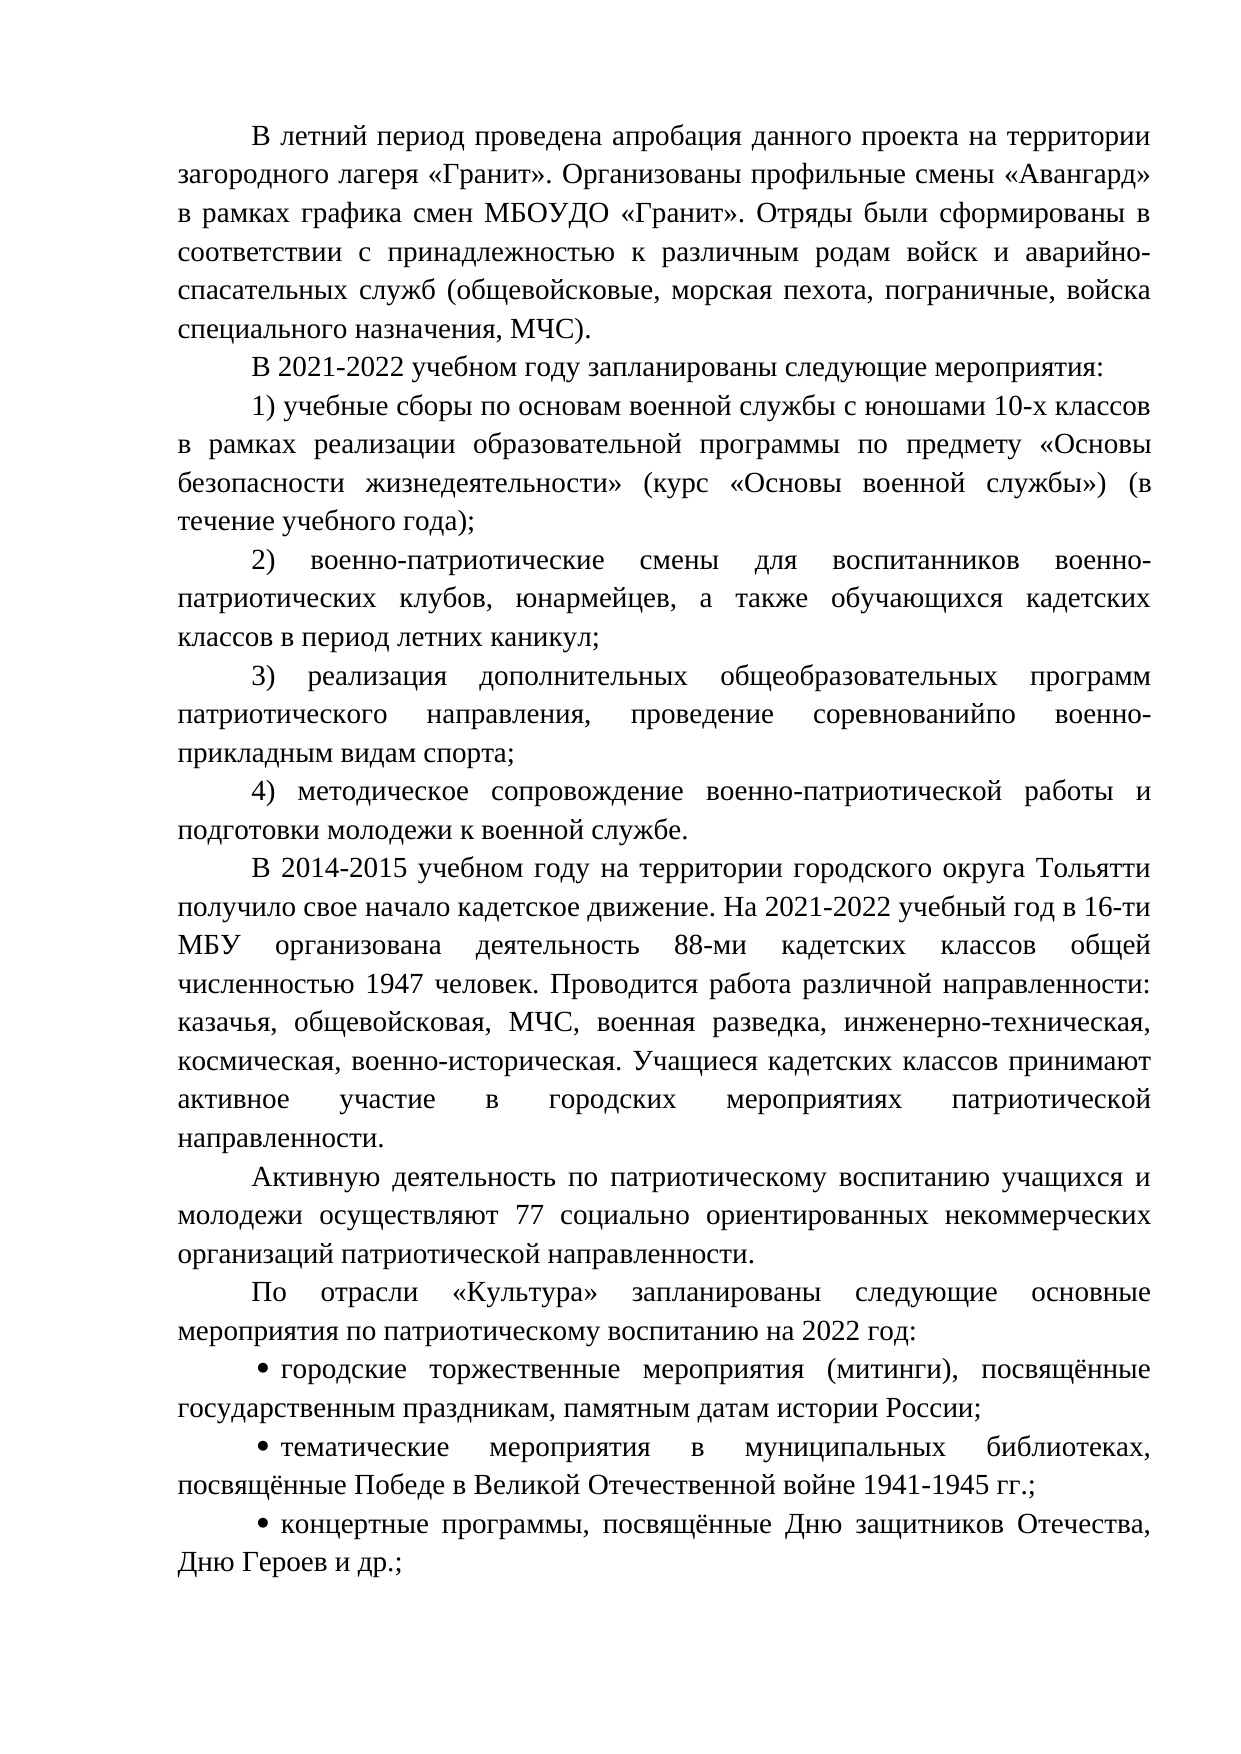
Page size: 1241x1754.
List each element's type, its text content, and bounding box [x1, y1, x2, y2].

text 3) реализация дополнительных общеобразовательных программ патриотического направления, проведение соревнованийпо военно-прикладным видам спорта; [177, 658, 1152, 768]
text 1) учебные сборы по основам военной службы с юношами 10-х классов в рамках реализации образовательной программы по предмету «Основы безопасности жизнедеятельности» (курс «Основы военной службы») (в течение учебного года); [177, 388, 1152, 537]
text В 2014-2015 учебном году на территории городского округа Тольятти получило свое начало кадетское движение. На 2021-2022 учебный год в 16-ти МБУ организована деятельность 88-ми кадетских классов общей численностью 1947 человек. Проводится работа различной направленности: казачья, общевойсковая, МЧС, военная разведка, инженерно-техническая, космическая, военно-историческая. Учащиеся кадетских классов принимают активное участие в городских мероприятиях патриотической направленности. [177, 850, 1152, 1154]
text 2) военно-патриотические смены для воспитанников военно-патриотических клубов, юнармейцев, а также обучающихся кадетских классов в период летних каникул; [177, 542, 1152, 653]
text 4) методическое сопровождение военно-патриотической работы и подготовки молодежи к военной службе. [177, 773, 1152, 845]
list тематические мероприятия в муниципальных библиотеках, посвящённые Победе в Великой Отечественной войне 1941-1945 гг.; [177, 1429, 1152, 1501]
text В 2021-2022 учебном году запланированы следующие мероприятия: [177, 349, 1152, 383]
list По отрасли «Культура» запланированы следующие основные мероприятия по патриотическому воспитанию на 2022 год: [177, 1274, 1152, 1346]
list концертные программы, посвящённые Дню защитников Отечества, Дню Героев и др.; [177, 1506, 1152, 1578]
text В летний период проведена апробация данного проекта на территории загородного лагеря «Гранит». Организованы профильные смены «Авангард» в рамках графика смен МБОУДО «Гранит». Отряды были сформированы в соответствии с принадлежностью к различным родам войск и аварийно-спасательных служб (общевойсковые, морская пехота, пограничные, войска специального назначения, МЧС). [177, 118, 1152, 344]
list городские торжественные мероприятия (митинги), посвящённые государственным праздникам, памятным датам истории России; [177, 1351, 1152, 1424]
text Активную деятельность по патриотическому воспитанию учащихся и молодежи осуществляют 77 социально ориентированных некоммерческих организаций патриотической направленности. [177, 1159, 1152, 1269]
